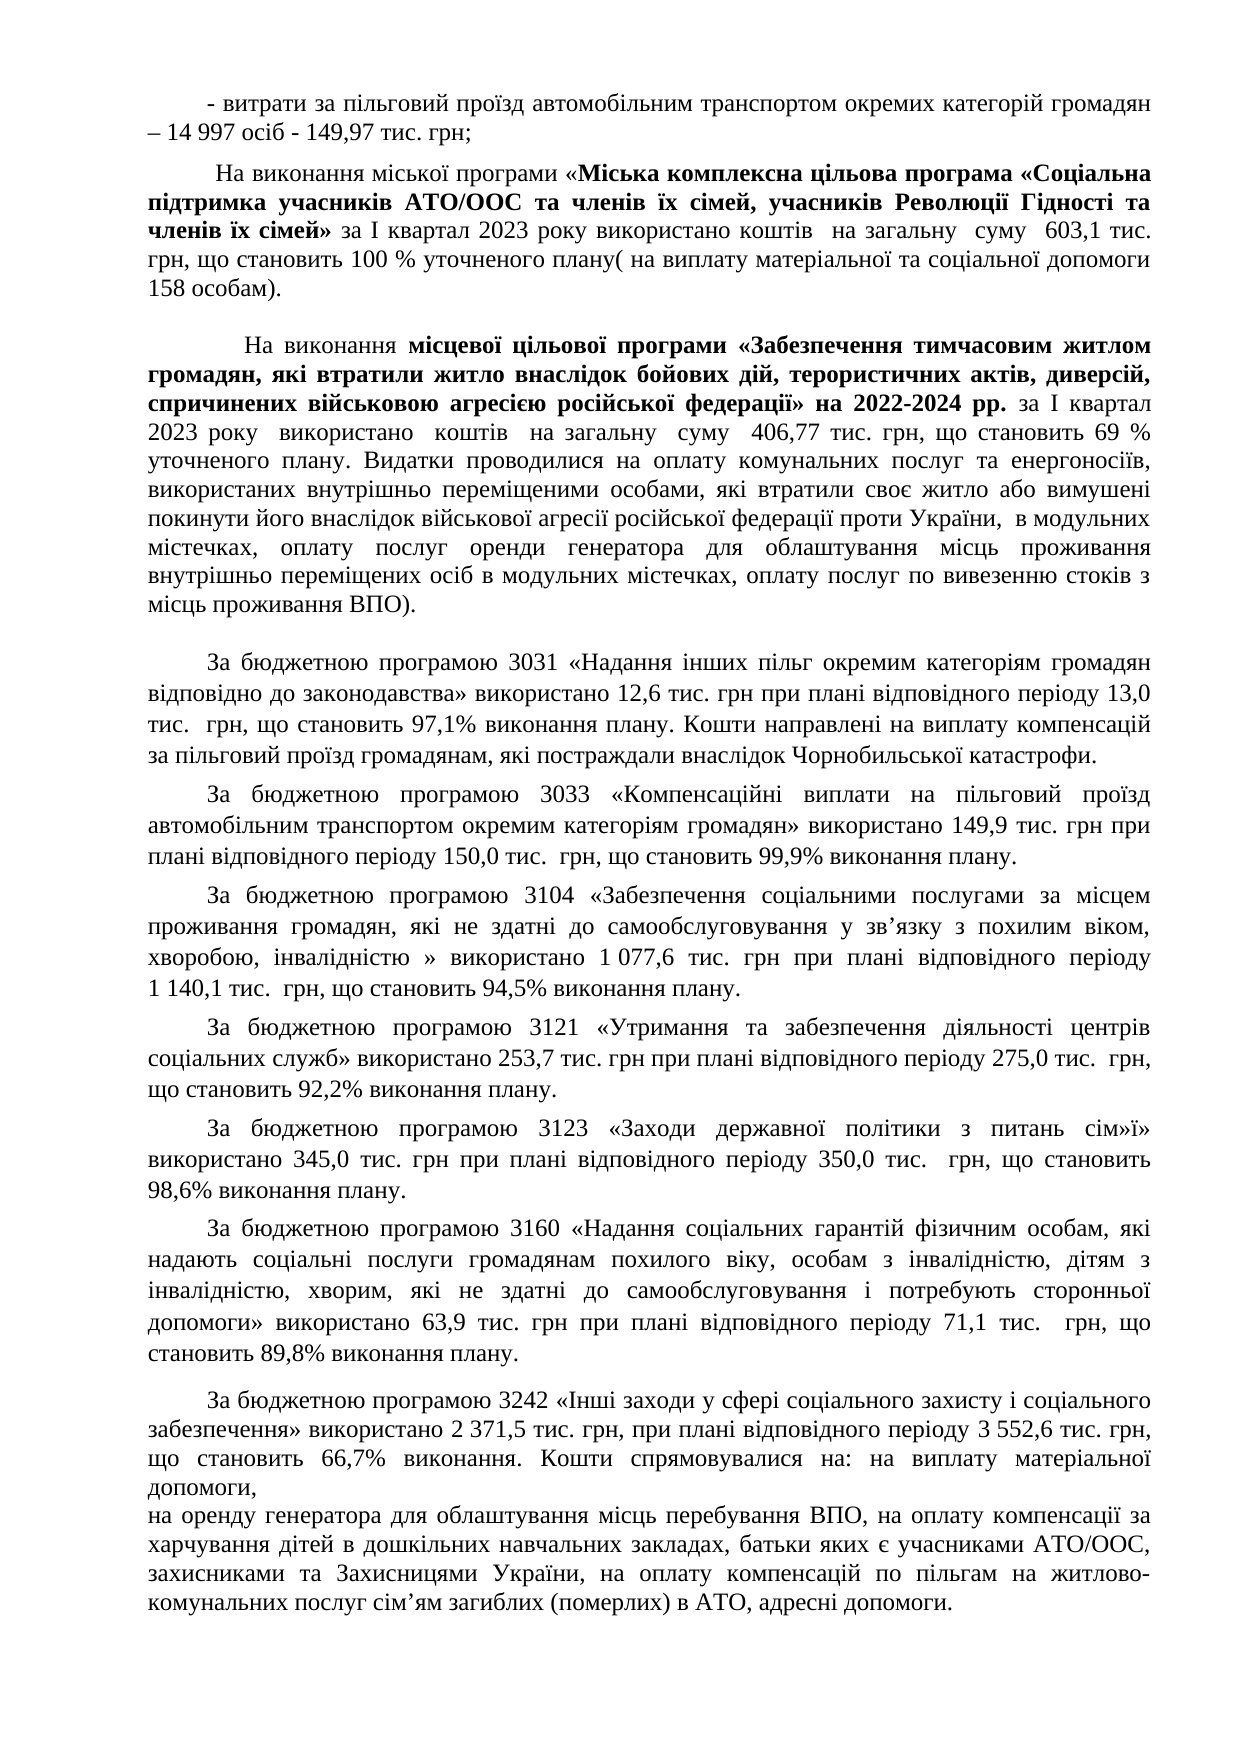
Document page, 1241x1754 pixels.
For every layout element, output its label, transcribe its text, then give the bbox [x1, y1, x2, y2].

list За бюджетною програмою 3033 «Компенсаційні виплати на пільговий проїзд автомобільним транспортом окремим категоріям громадян» використано 149,9 тис. грн при плані відповідного періоду 150,0 тис. грн, що становить 99,9% виконання плану. [148, 779, 1152, 869]
list За бюджетною програмою 3031 «Надання інших пільг окремим категоріям громадян відповідно до законодавства» використано 12,6 тис. грн при плані відповідного періоду 13,0 тис. грн, що становить 97,1% виконання плану. Кошти направлені на виплату компенсацій за пільговий проїзд громадянам, які постраждали внаслідок Чорнобильської катастрофи. [148, 647, 1152, 769]
text На виконання міської програми «Міська комплексна цільова програма «Соціальна підтримка учасників АТО/ООС та членів їх сімей, учасників Революції Гідності та членів їх сімей» за І квартал 2023 року використано коштів на загальну суму 603,1 тис. грн, що становить 100 % уточненого плану( на виплату матеріальної та соціальної допомоги 158 особам). [148, 158, 1152, 302]
text На виконання місцевої цільової програми «Забезпечення тимчасовим житлом громадян, які втратили житло внаслідок бойових дій, терористичних актів, диверсій, спричинених військовою агресією російської федерації» на 2022-2024 рр. за І квартал 2023 року використано коштів на загальну суму 406,77 тис. грн, що становить 69 % уточненого плану. Видатки проводилися на оплату комунальних послуг та енергоносіїв, використаних внутрішньо переміщеними особами, які втратили своє житло або вимушені покинути його внаслідок військової агресії російської федерації проти України, в модульних містечках, оплату послуг оренди генератора для облаштування місць проживання внутрішньо переміщених осіб в модульних містечках, оплату послуг по вивезенню стоків з місць проживання ВПО). [148, 331, 1152, 618]
list За бюджетною програмою 3104 «Забезпечення соціальними послугами за місцем проживання громадян, які не здатні до самообслуговування у зв’язку з похилим віком, хворобою, інвалідністю » використано 1 077,6 тис. грн при плані відповідного періоду 1 140,1 тис. грн, що становить 94,5% виконання плану. [148, 880, 1152, 1002]
text на оренду генератора для облаштування місць перебування ВПО, на оплату компенсації за харчування дітей в дошкільних навчальних закладах, батьки яких є учасниками АТО/ООС, захисниками та Захисницями України, на оплату компенсацій по пільгам на житлово-комунальних послуг сім’ям загиблих (померлих) в АТО, адресні допомоги. [148, 1500, 1152, 1615]
list За бюджетною програмою 3160 «Надання соціальних гарантій фізичним особам, які надають соціальні послуги громадянам похилого віку, особам з інвалідністю, дітям з інвалідністю, хворим, які не здатні до самообслуговування і потребують сторонньої допомоги» використано 63,9 тис. грн при плані відповідного періоду 71,1 тис. грн, що становить 89,8% виконання плану. [148, 1213, 1152, 1366]
text За бюджетною програмою 3242 «Інші заходи у сфері соціального захисту і соціального забезпечення» використано 2 371,5 тис. грн, при плані відповідного періоду 3 552,6 тис. грн, що становить 66,7% виконання. Кошти спрямовувалися на: на виплату матеріальної допомоги, [148, 1385, 1152, 1500]
list За бюджетною програмою 3121 «Утримання та забезпечення діяльності центрів соціальних служб» використано 253,7 тис. грн при плані відповідного періоду 275,0 тис. грн, що становить 92,2% виконання плану. [148, 1012, 1152, 1102]
list За бюджетною програмою 3123 «Заходи державної політики з питань сім»ї» використано 345,0 тис. грн при плані відповідного періоду 350,0 тис. грн, що становить 98,6% виконання плану. [148, 1113, 1152, 1203]
text - витрати за пільговий проїзд автомобільним транспортом окремих категорій громадян – 14 997 осіб - 149,97 тис. грн; [148, 88, 1152, 146]
